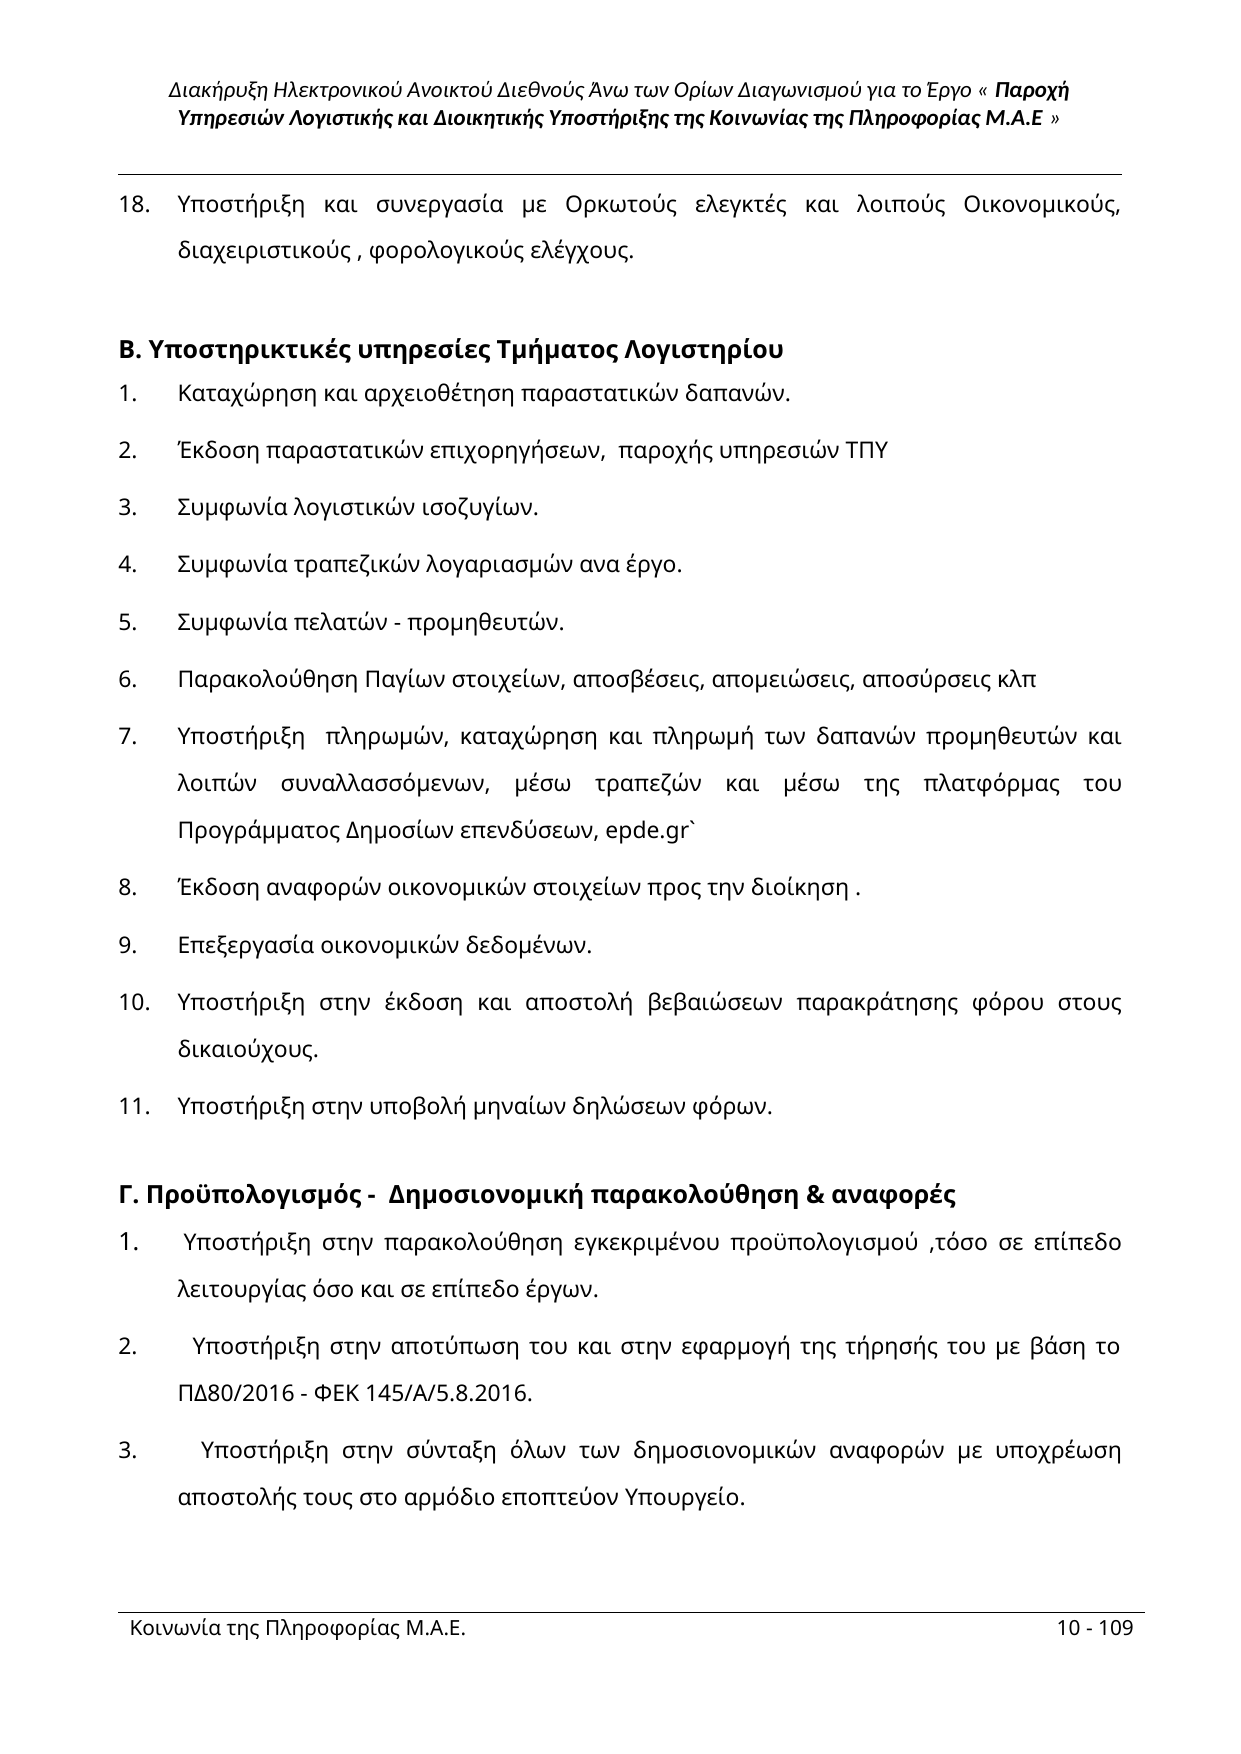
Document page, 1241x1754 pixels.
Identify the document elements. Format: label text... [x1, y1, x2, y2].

list Συμφωνία πελατών - προμηθευτών. [118, 606, 1123, 637]
list Υποστήριξη στην υποβολή μηναίων δηλώσεων φόρων. [118, 1090, 1123, 1121]
text 2. Υποστήριξη στην αποτύπωση του και στην εφαρμογή της τήρησής του με βάση το ΠΔ80/2016 - ΦΕΚ 145/Α/5.8.2016. [118, 1330, 1123, 1408]
list Καταχώρηση και αρχειοθέτηση παραστατικών δαπανών. [118, 377, 1123, 408]
text Γ. Προϋπολογισμός - Δημοσιονομική παρακολούθηση & αναφορές [118, 1177, 1122, 1211]
text 3. Υποστήριξη στην σύνταξη όλων των δημοσιονομικών αναφορών με υποχρέωση αποστολής τους στο αρμόδιο εποπτεύον Υπουργείο. [118, 1434, 1123, 1512]
list Υποστήριξη στην έκδοση και αποστολή βεβαιώσεων παρακράτησης φόρου στους δικαιούχους. [118, 986, 1123, 1064]
list Συμφωνία λογιστικών ισοζυγίων. [118, 491, 1123, 522]
list Υποστήριξη και συνεργασία με Ορκωτούς ελεγκτές και λοιπούς Οικονομικούς, διαχειριστικούς , φορολογικούς ελέγχους. [118, 188, 1122, 266]
list Συμφωνία τραπεζικών λογαριασμών ανα έργο. [118, 548, 1123, 580]
list Επεξεργασία οικονομικών δεδομένων. [118, 929, 1123, 960]
list Υποστήριξη πληρωμών, καταχώρηση και πληρωμή των δαπανών προμηθευτών και λοιπών συναλλασσόμενων, μέσω τραπεζών και μέσω της πλατφόρμας του Προγράμματος Δημοσίων επενδύσεων, epde.gr` [118, 720, 1123, 845]
text Β. Υποστηρικτικές υπηρεσίες Τμήματος Λογιστηρίου [118, 332, 1123, 366]
text 1. Υποστήριξη στην παρακολούθηση εγκεκριμένου προϋπολογισμού ,τόσο σε επίπεδο λειτουργίας όσο και σε επίπεδο έργων. [118, 1223, 1123, 1304]
list Παρακολούθηση Παγίων στοιχείων, αποσβέσεις, απομειώσεις, αποσύρσεις κλπ [118, 663, 1123, 694]
list Έκδοση παραστατικών επιχορηγήσεων, παροχής υπηρεσιών ΤΠΥ [118, 434, 1123, 465]
list Έκδοση αναφορών οικονομικών στοιχείων προς την διοίκηση . [118, 871, 1123, 903]
